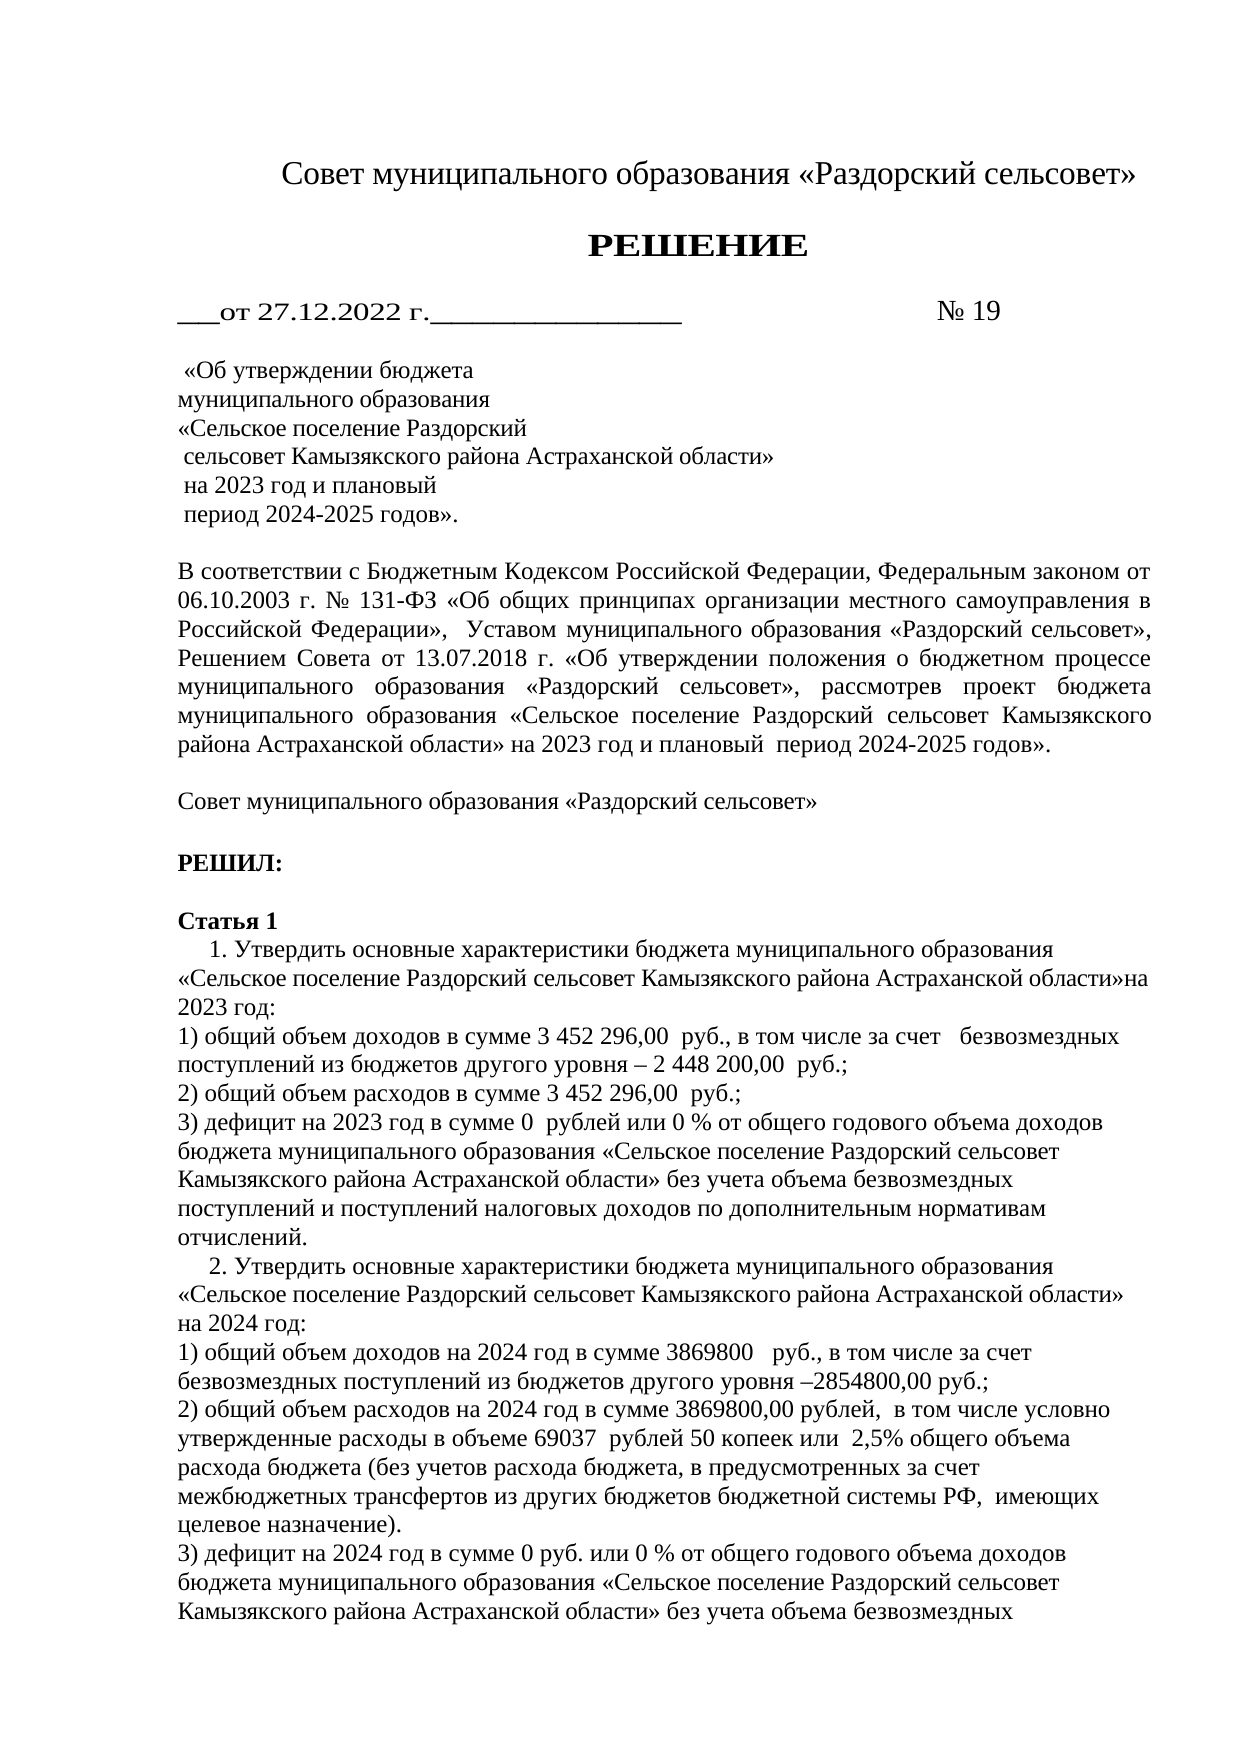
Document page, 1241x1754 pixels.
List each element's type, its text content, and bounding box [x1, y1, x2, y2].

text В соответствии с Бюджетным Кодексом Российской Федерации, Федеральным законом от 06.10.2003 г. № 131-ФЗ «Об общих принципах организации местного самоуправления в Российской Федерации», Уставом муниципального образования «Раздорский сельсовет», Решением Совета от 13.07.2018 г. «Об утверждении положения о бюджетном процессе муниципального образования «Раздорский сельсовет», рассмотрев проект бюджета муниципального образования «Сельское поселение Раздорский сельсовет Камызякского района Астраханской области» на 2023 год и плановый период 2024-2025 годов». [177, 556, 1152, 758]
text «Сельское поселение Раздорский [177, 413, 1152, 441]
text Совет муниципального образования «Раздорский сельсовет» [177, 786, 1152, 815]
text 1. Утвердить основные характеристики бюджета муниципального образования «Сельское поселение Раздорский сельсовет Камызякского района Астраханской области»на 2023 год: [177, 934, 1152, 1021]
text на 2023 год и плановый [177, 470, 1152, 499]
text 2) общий объем расходов на 2024 год в сумме 3869800,00 рублей, в том числе условно утвержденные расходы в объеме 69037 рублей 50 копеек или 2,5% общего объема расхода бюджета (без учетов расхода бюджета, в предусмотренных за счет межбюджетных трансфертов из других бюджетов бюджетной системы РФ, имеющих целевое назначение). [177, 1394, 1152, 1538]
text 1) общий объем доходов в сумме 3 452 296,00 руб., в том числе за счет безвозмездных поступлений из бюджетов другого уровня – 2 448 200,00 руб.; [177, 1021, 1152, 1078]
text Статья 1 [177, 906, 1152, 934]
text сельсовет Камызякского района Астраханской области» [177, 441, 1152, 470]
text период 2024-2025 годов». [177, 499, 1152, 528]
text РЕШЕНИЕ [587, 227, 1152, 264]
text 1) общий объем доходов на 2024 год в сумме 3869800 руб., в том числе за счет безвозмездных поступлений из бюджетов другого уровня –2854800,00 руб.; [177, 1337, 1152, 1394]
text __от 27.12.2022 г.____________ № 19 [177, 290, 1152, 327]
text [177, 1538, 1152, 1624]
text Совет муниципального образования «Раздорский сельсовет» [266, 154, 1152, 192]
text РЕШИЛ: [177, 848, 1136, 877]
text муниципального образования [177, 384, 1152, 413]
text 2. Утвердить основные характеристики бюджета муниципального образования «Сельское поселение Раздорский сельсовет Камызякского района Астраханской области» на 2024 год: [177, 1251, 1152, 1337]
text 3) дефицит на 2023 год в сумме 0 рублей или 0 % от общего годового объема доходов бюджета муниципального образования «Сельское поселение Раздорский сельсовет Камызякского района Астраханской области» без учета объема безвозмездных поступлений и поступлений налоговых доходов по дополнительным нормативам отчислений. [177, 1107, 1152, 1251]
text «Об утверждении бюджета [177, 355, 1152, 384]
text 2) общий объем расходов в сумме 3 452 296,00 руб.; [177, 1078, 1152, 1107]
